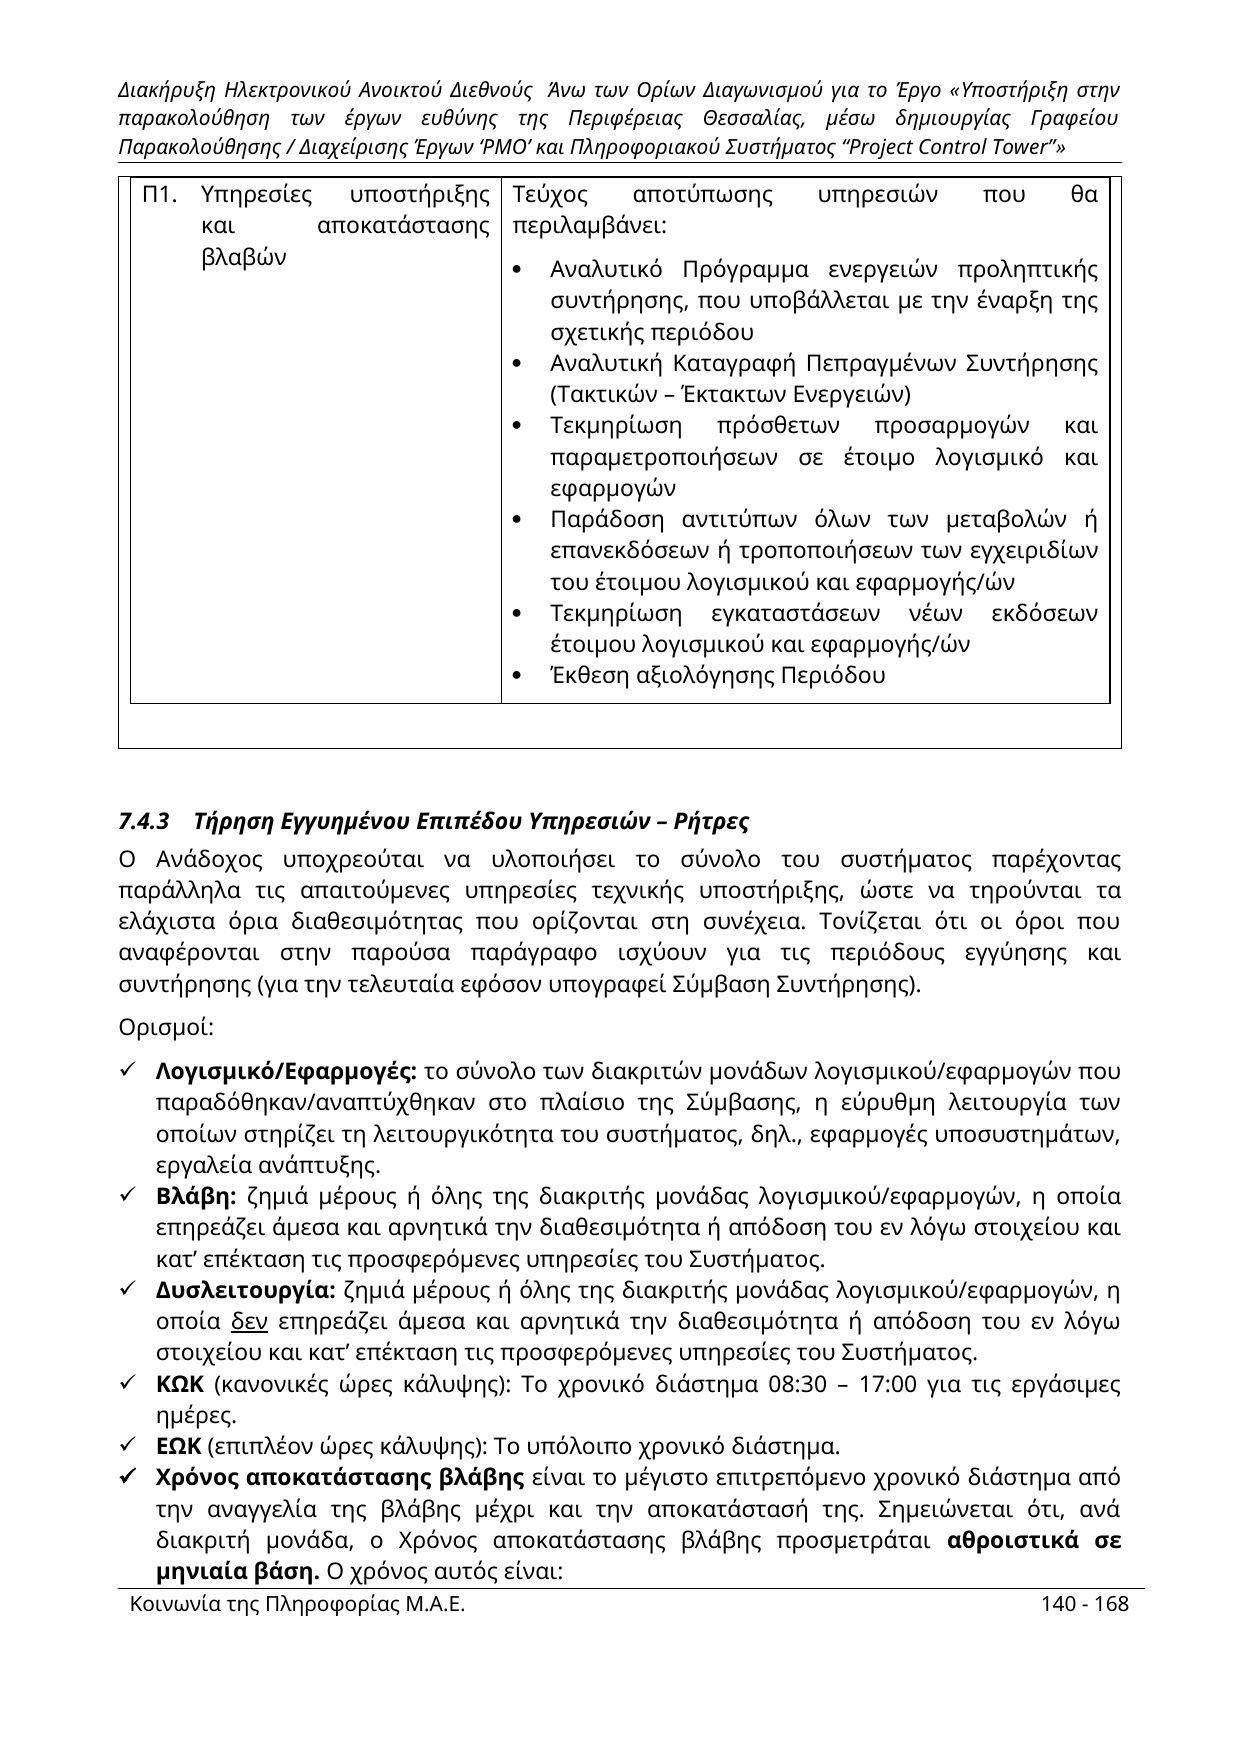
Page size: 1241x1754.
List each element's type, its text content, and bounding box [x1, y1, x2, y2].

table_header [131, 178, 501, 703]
list Λογισμικό/Εφαρμογές: το σύνολο των διακριτών μονάδων λογισμικού/εφαρμογών που παραδόθηκαν/αναπτύχθηκαν στο πλαίσιο της Σύμβασης, η εύρυθμη λειτουργία των οποίων στηρίζει τη λειτουργικότητα του συστήματος, δηλ., εφαρμογές υποσυστημάτων, εργαλεία ανάπτυξης. [118, 1055, 1122, 1180]
list Δυσλειτουργία: ζημιά μέρους ή όλης της διακριτής μονάδας λογισμικού/εφαρμογών, η οποία δεν επηρεάζει άμεσα και αρνητικά την διαθεσιμότητα ή απόδοση του εν λόγω στοιχείου και κατ’ επέκταση τις προσφερόμενες υπηρεσίες του Συστήματος. [118, 1274, 1122, 1368]
list ΚΩΚ (κανονικές ώρες κάλυψης): Το χρονικό διάστημα 08:30 – 17:00 για τις εργάσιμες ημέρες. [118, 1368, 1122, 1430]
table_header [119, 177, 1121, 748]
text Ορισμοί: [118, 1011, 1122, 1043]
list ΕΩΚ (επιπλέον ώρες κάλυψης): Το υπόλοιπο χρονικό διάστημα. [118, 1430, 1122, 1461]
list Χρόνος αποκατάστασης βλάβης είναι το μέγιστο επιτρεπόμενο χρονικό διάστημα από την αναγγελία της βλάβης μέχρι και την αποκατάστασή της. Σημειώνεται ότι, ανά διακριτή μονάδα, ο Χρόνος αποκατάστασης βλάβης προσμετράται αθροιστικά σε μηνιαία βάση. Ο χρόνος αυτός είναι: [118, 1461, 1122, 1586]
list Βλάβη: ζημιά μέρους ή όλης της διακριτής μονάδας λογισμικού/εφαρμογών, η οποία επηρεάζει άμεσα και αρνητικά την διαθεσιμότητα ή απόδοση του εν λόγω στοιχείου και κατ’ επέκταση τις προσφερόμενες υπηρεσίες του Συστήματος. [118, 1180, 1122, 1274]
text Τήρηση Εγγυημένου Επιπέδου Υπηρεσιών – Ρήτρες [118, 805, 1122, 836]
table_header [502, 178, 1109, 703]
text Ο Ανάδοχος υποχρεούται να υλοποιήσει το σύνολο του συστήματος παρέχοντας παράλληλα τις απαιτούμενες υπηρεσίες τεχνικής υποστήριξης, ώστε να τηρούνται τα ελάχιστα όρια διαθεσιμότητας που ορίζονται στη συνέχεια. Τονίζεται ότι οι όροι που αναφέρονται στην παρούσα παράγραφο ισχύουν για τις περιόδους εγγύησης και συντήρησης (για την τελευταία εφόσον υπογραφεί Σύμβαση Συντήρησης). [118, 843, 1122, 999]
